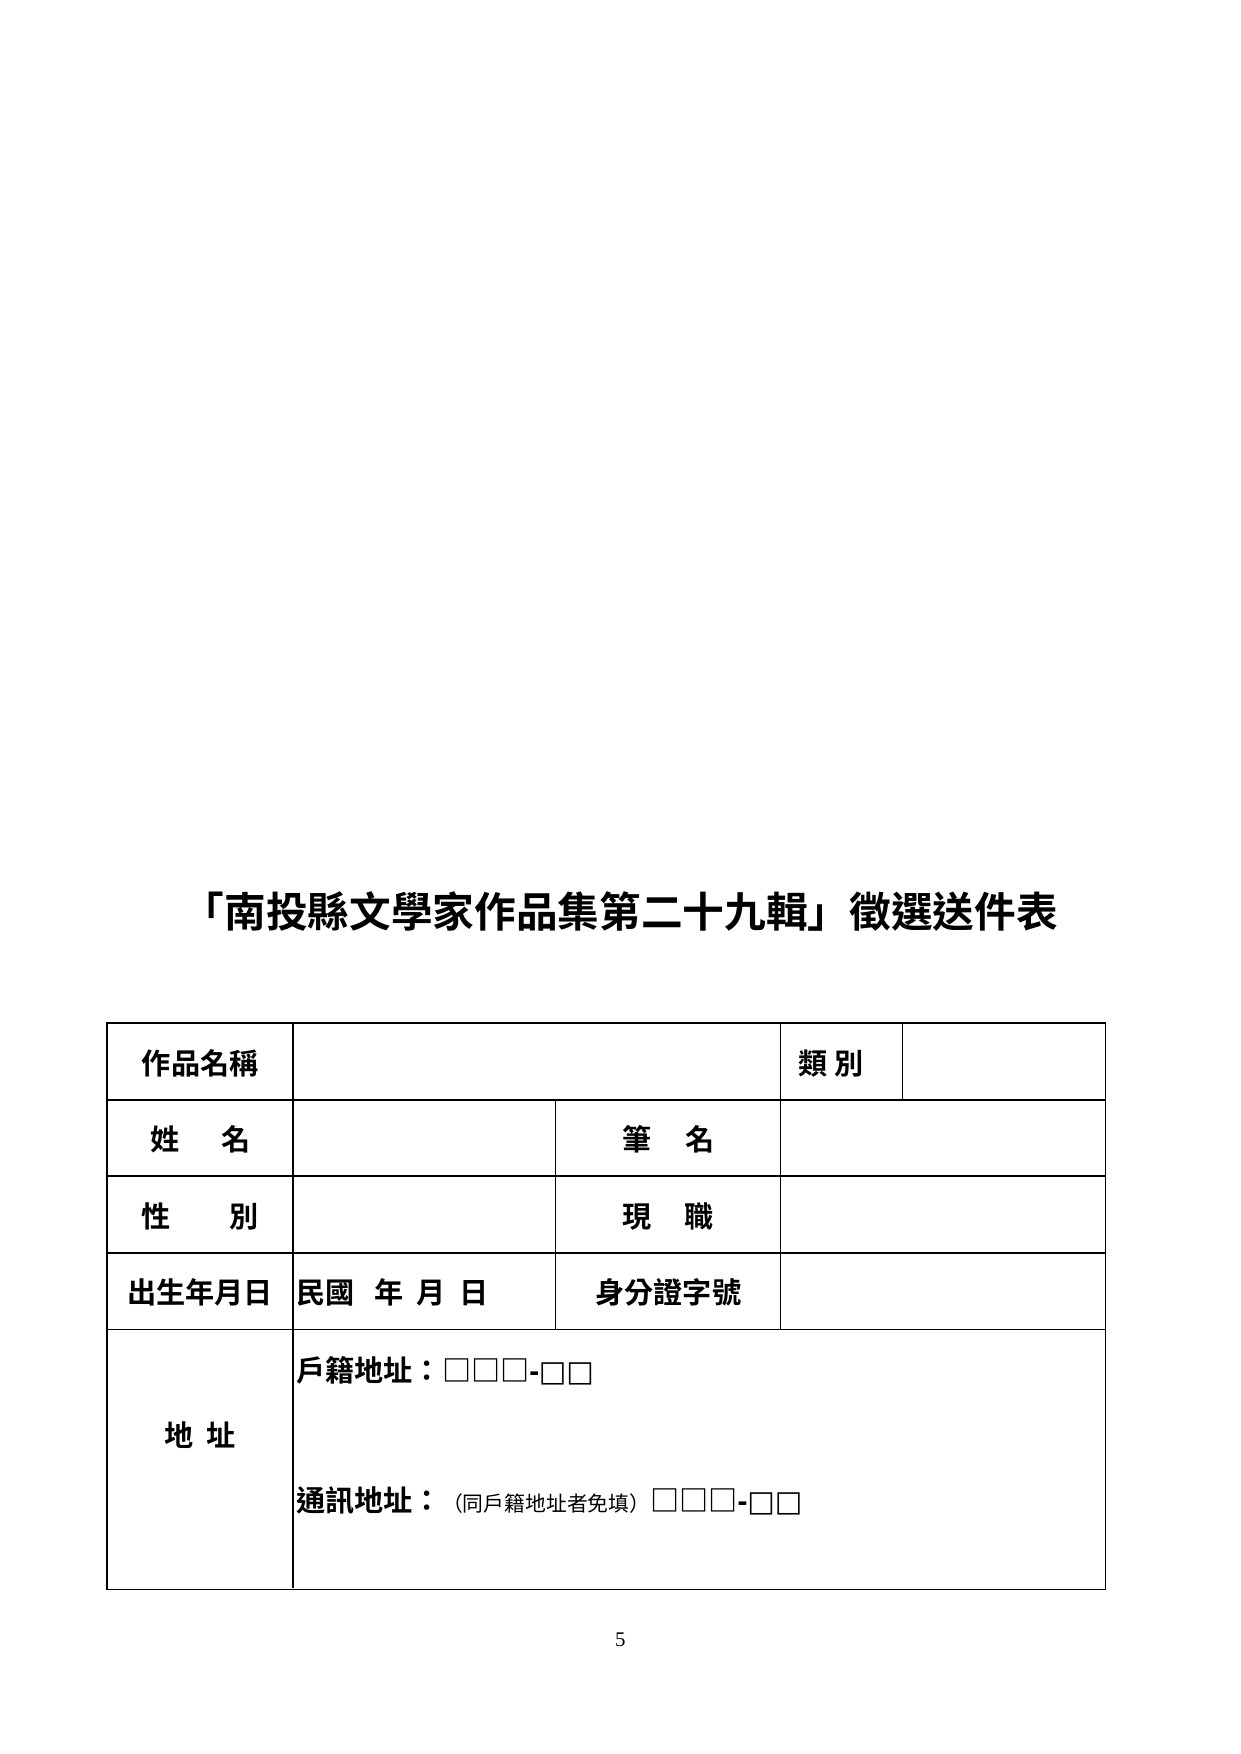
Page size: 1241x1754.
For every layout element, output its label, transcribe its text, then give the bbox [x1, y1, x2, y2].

table_cell 姓 名 [108, 1101, 292, 1175]
text 「南投縣文學家作品集第二十九輯」徵選送件表 [118, 872, 1122, 947]
table_cell [294, 1177, 555, 1252]
table_header 類 別 [781, 1024, 902, 1099]
table_header [903, 1024, 1105, 1099]
table_cell 性 別 [108, 1177, 292, 1252]
table_cell 筆 名 [556, 1101, 780, 1175]
table_cell 現 職 [556, 1177, 780, 1252]
table_header 作品名稱 [108, 1024, 292, 1099]
table_cell [781, 1177, 1105, 1252]
table_cell 戶籍地址：□□□-□□ 通訊地址：（同戶籍地址者免填）□□□-□□ [294, 1330, 1105, 1588]
table_cell 地 址 [108, 1330, 292, 1588]
table_cell 出生年月日 [108, 1254, 292, 1328]
table_cell [294, 1101, 555, 1175]
table_cell [781, 1254, 1105, 1328]
table_cell [781, 1101, 1105, 1175]
table_cell 民國 年 月 日 [294, 1254, 555, 1328]
table_cell 身分證字號 [556, 1254, 780, 1328]
table_header [294, 1024, 780, 1099]
